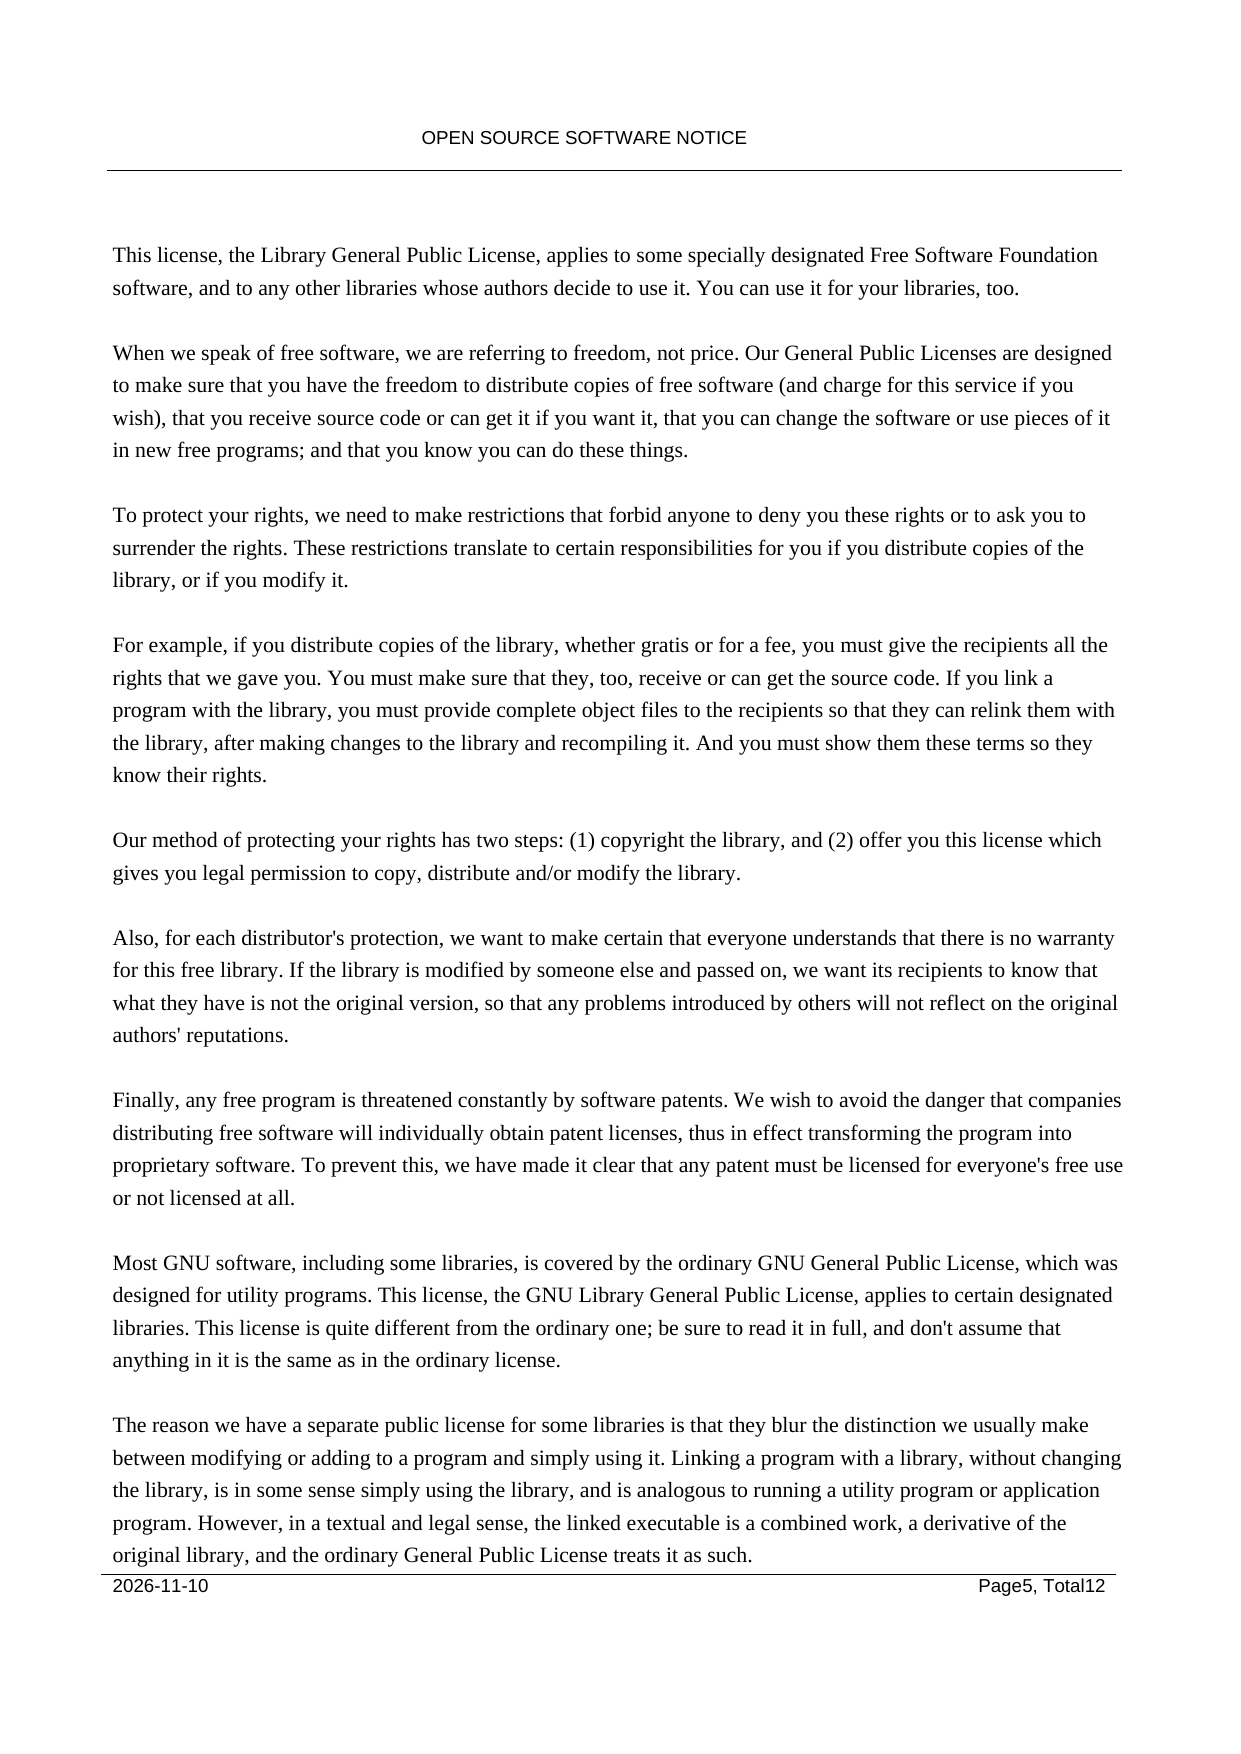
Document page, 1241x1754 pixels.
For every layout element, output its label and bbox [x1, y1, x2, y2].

text [112, 206, 1128, 1571]
